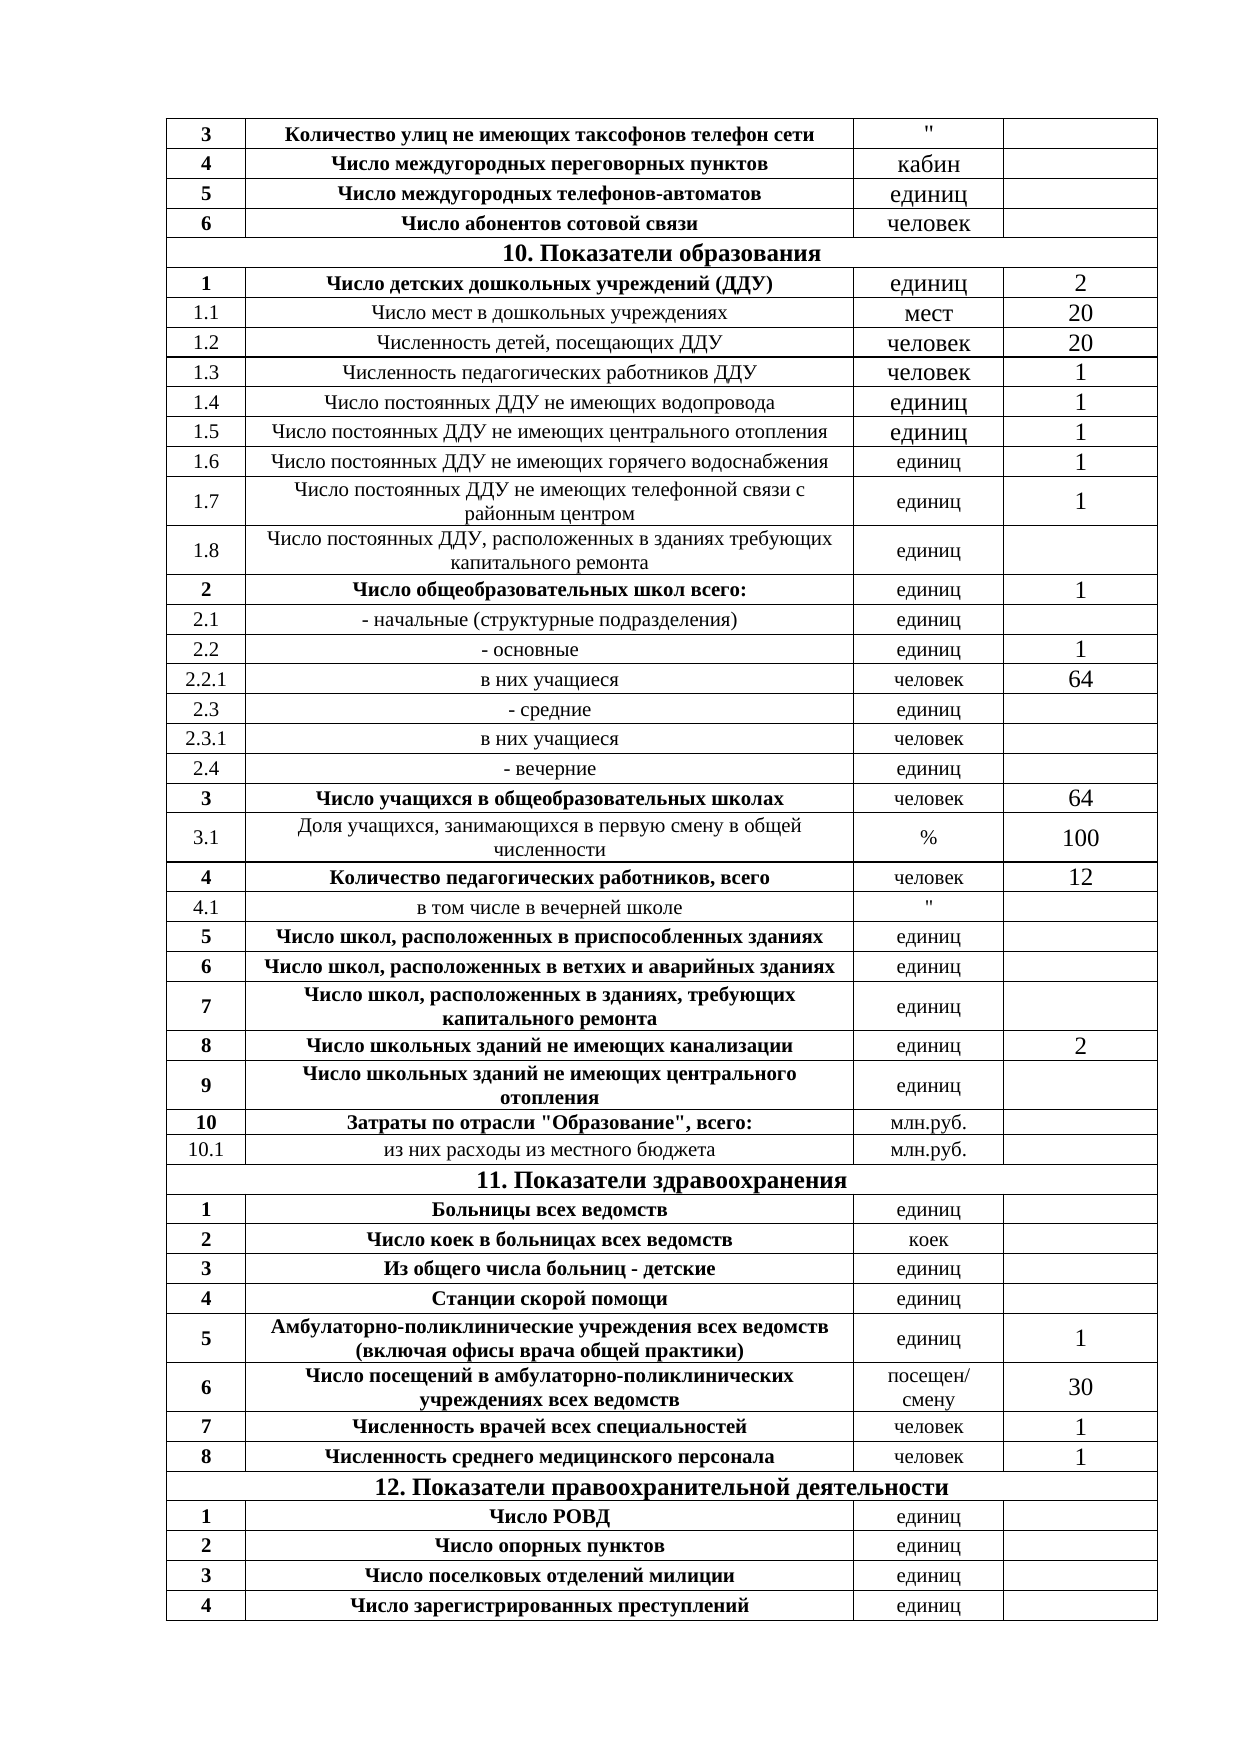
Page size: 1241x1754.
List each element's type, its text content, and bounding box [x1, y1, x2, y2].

table_cell 11. Показатели здравоохранения [167, 1165, 1157, 1193]
table_cell Число постоянных ДДУ не имеющих центрального отопления [246, 417, 853, 446]
table_cell 2 [167, 1224, 245, 1253]
table_cell Численность врачей всех специальностей [246, 1412, 853, 1441]
table_cell 2.2.1 [167, 664, 245, 693]
table_cell 4 [167, 1591, 245, 1619]
table_cell коек [854, 1224, 1003, 1253]
table_cell - основные [246, 635, 853, 663]
table_cell Число школ, расположенных в приспособленных зданиях [246, 922, 853, 951]
table_cell человек [854, 209, 1003, 237]
table_cell единиц [854, 605, 1003, 633]
table_cell единиц [854, 694, 1003, 723]
table_cell 2.3 [167, 694, 245, 723]
table_cell в них учащиеся [246, 724, 853, 753]
table_cell единиц [854, 1561, 1003, 1590]
table_cell единиц [854, 1591, 1003, 1619]
table_cell [1004, 922, 1157, 951]
table_cell 1 [1004, 417, 1157, 446]
table_cell [1004, 724, 1157, 753]
table_cell [1004, 754, 1157, 782]
table_cell 30 [1004, 1363, 1157, 1411]
table_cell единиц [854, 417, 1003, 446]
table_cell 2 [167, 575, 245, 604]
table_cell 1 [1004, 635, 1157, 663]
table_cell Число посещений в амбулаторно-поликлинических учреждениях всех ведомств [246, 1363, 853, 1411]
table_cell [1004, 1561, 1157, 1590]
table_cell 7 [167, 1412, 245, 1441]
table_cell единиц [854, 1061, 1003, 1109]
table_cell [1004, 1254, 1157, 1283]
table_cell 2 [167, 1531, 245, 1560]
table_cell 1 [167, 1195, 245, 1223]
table_cell 6 [167, 952, 245, 981]
table_cell 4 [167, 863, 245, 891]
table_cell единиц [854, 1501, 1003, 1530]
table_cell Число учащихся в общеобразовательных школах [246, 784, 853, 812]
table_cell [1004, 1591, 1157, 1619]
table_cell единиц [854, 1314, 1003, 1362]
table_cell млн.руб. [854, 1110, 1003, 1134]
table_cell Число общеобразовательных школ всего: [246, 575, 853, 604]
table_cell 1 [1004, 1314, 1157, 1362]
table_cell [1004, 892, 1157, 921]
table_cell 1 [1004, 358, 1157, 386]
table_cell Число абонентов сотовой связи [246, 209, 853, 237]
table_cell [1004, 694, 1157, 723]
table_cell Число коек в больницах всех ведомств [246, 1224, 853, 1253]
table_cell Число постоянных ДДУ, расположенных в зданиях требующих капитального ремонта [246, 526, 853, 574]
table_cell [1004, 605, 1157, 633]
table_cell 2.2 [167, 635, 245, 663]
table_cell единиц [854, 268, 1003, 297]
table_cell в них учащиеся [246, 664, 853, 693]
table_cell Затраты по отрасли "Образование", всего: [246, 1110, 853, 1134]
table_cell Число школьных зданий не имеющих канализации [246, 1031, 853, 1059]
table_cell единиц [854, 1284, 1003, 1313]
table_cell мест [854, 298, 1003, 327]
table_cell Численность среднего медицинского персонала [246, 1442, 853, 1471]
table_cell [1004, 1284, 1157, 1313]
table_cell 2.3.1 [167, 724, 245, 753]
table_cell 4.1 [167, 892, 245, 921]
table_cell 6 [167, 209, 245, 237]
table_cell единиц [854, 447, 1003, 476]
table_cell человек [854, 863, 1003, 891]
table_cell 1 [1004, 387, 1157, 416]
table_cell [1004, 982, 1157, 1030]
table_cell Число зарегистрированных преступлений [246, 1591, 853, 1619]
table_cell 1.4 [167, 387, 245, 416]
table_cell 5 [167, 922, 245, 951]
table_cell единиц [854, 526, 1003, 574]
table_cell 1.1 [167, 298, 245, 327]
table_cell единиц [854, 1031, 1003, 1059]
table_cell Количество улиц не имеющих таксофонов телефон сети [246, 119, 853, 148]
table_cell [1004, 1061, 1157, 1109]
table_cell единиц [854, 477, 1003, 525]
table_cell 5 [167, 179, 245, 207]
table_cell единиц [854, 982, 1003, 1030]
table_cell 1.5 [167, 417, 245, 446]
table_cell [1004, 1531, 1157, 1560]
table_cell - средние [246, 694, 853, 723]
table_cell Число детских дошкольных учреждений (ДДУ) [246, 268, 853, 297]
table_cell 1 [167, 1501, 245, 1530]
table_cell посещен/ смену [854, 1363, 1003, 1411]
table_cell Число междугородных телефонов-автоматов [246, 179, 853, 207]
table_cell единиц [854, 179, 1003, 207]
table_cell [1004, 179, 1157, 207]
table_cell человек [854, 664, 1003, 693]
table_cell Больницы всех ведомств [246, 1195, 853, 1223]
table_cell 100 [1004, 813, 1157, 861]
table_cell 1 [1004, 1412, 1157, 1441]
table_cell Число постоянных ДДУ не имеющих горячего водоснабжения [246, 447, 853, 476]
table_cell единиц [854, 1195, 1003, 1223]
table_cell 1 [167, 268, 245, 297]
table_cell 1.3 [167, 358, 245, 386]
table_cell единиц [854, 387, 1003, 416]
table_cell 8 [167, 1442, 245, 1471]
table_cell Численность педагогических работников ДДУ [246, 358, 853, 386]
table_cell [1004, 1135, 1157, 1164]
table_cell 7 [167, 982, 245, 1030]
table_cell 3 [167, 119, 245, 148]
table_cell в том числе в вечерней школе [246, 892, 853, 921]
table_cell 2.1 [167, 605, 245, 633]
table_cell " [854, 119, 1003, 148]
table_cell из них расходы из местного бюджета [246, 1135, 853, 1164]
table_cell 1.6 [167, 447, 245, 476]
table_cell единиц [854, 922, 1003, 951]
table_cell [1004, 1224, 1157, 1253]
table_cell Число постоянных ДДУ не имеющих телефонной связи с районным центром [246, 477, 853, 525]
table_cell человек [854, 1412, 1003, 1441]
table_cell 4 [167, 1284, 245, 1313]
table_cell Число школ, расположенных в зданиях, требующих капитального ремонта [246, 982, 853, 1030]
table_cell 1.2 [167, 328, 245, 356]
table_cell 64 [1004, 664, 1157, 693]
table_cell человек [854, 358, 1003, 386]
table_cell Численность детей, посещающих ДДУ [246, 328, 853, 356]
table_cell единиц [854, 1254, 1003, 1283]
table_cell Амбулаторно-поликлинические учреждения всех ведомств (включая офисы врача общей практики) [246, 1314, 853, 1362]
table_cell 64 [1004, 784, 1157, 812]
table_cell единиц [854, 952, 1003, 981]
table_cell 1 [1004, 575, 1157, 604]
table_cell Число опорных пунктов [246, 1531, 853, 1560]
table_cell 2 [1004, 268, 1157, 297]
table_cell 20 [1004, 328, 1157, 356]
table_cell 2.4 [167, 754, 245, 782]
table_cell 10 [167, 1110, 245, 1134]
table_cell - начальные (структурные подразделения) [246, 605, 853, 633]
table_cell единиц [854, 1531, 1003, 1560]
table_cell единиц [854, 635, 1003, 663]
table_cell 1 [1004, 1442, 1157, 1471]
table_cell " [854, 892, 1003, 921]
table_cell человек [854, 1442, 1003, 1471]
table_cell [1004, 119, 1157, 148]
table_cell млн.руб. [854, 1135, 1003, 1164]
table_cell Число междугородных переговорных пунктов [246, 149, 853, 178]
table_cell [1004, 149, 1157, 178]
table_cell 12. Показатели правоохранительной деятельности [167, 1472, 1157, 1500]
table_cell Число мест в дошкольных учреждениях [246, 298, 853, 327]
table_cell человек [854, 784, 1003, 812]
table_cell 10.1 [167, 1135, 245, 1164]
table_cell [1004, 1195, 1157, 1223]
table_cell 1 [1004, 477, 1157, 525]
table_cell кабин [854, 149, 1003, 178]
table_cell 6 [167, 1363, 245, 1411]
table_cell [1004, 209, 1157, 237]
table_cell Число поселковых отделений милиции [246, 1561, 853, 1590]
table_cell 3.1 [167, 813, 245, 861]
table_cell 4 [167, 149, 245, 178]
table_cell 1 [1004, 447, 1157, 476]
table_cell % [854, 813, 1003, 861]
table_cell единиц [854, 575, 1003, 604]
table_cell Количество педагогических работников, всего [246, 863, 853, 891]
table_cell [1004, 952, 1157, 981]
table_cell 3 [167, 1254, 245, 1283]
table_cell Доля учащихся, занимающихся в первую смену в общей численности [246, 813, 853, 861]
table_cell Из общего числа больниц - детские [246, 1254, 853, 1283]
table_cell Станции скорой помощи [246, 1284, 853, 1313]
table_cell 1.8 [167, 526, 245, 574]
table_cell человек [854, 724, 1003, 753]
table_cell 5 [167, 1314, 245, 1362]
table_cell [1004, 1501, 1157, 1530]
table_cell 8 [167, 1031, 245, 1059]
table_cell Число школ, расположенных в ветхих и аварийных зданиях [246, 952, 853, 981]
table_cell 12 [1004, 863, 1157, 891]
table_cell Число постоянных ДДУ не имеющих водопровода [246, 387, 853, 416]
table_cell Число РОВД [246, 1501, 853, 1530]
table_cell 2 [1004, 1031, 1157, 1059]
table_cell Число школьных зданий не имеющих центрального отопления [246, 1061, 853, 1109]
table_cell [1004, 1110, 1157, 1134]
table_cell [1004, 526, 1157, 574]
table_cell человек [854, 328, 1003, 356]
table_cell 10. Показатели образования [167, 238, 1157, 267]
table_cell 9 [167, 1061, 245, 1109]
table_cell единиц [854, 754, 1003, 782]
table_cell 3 [167, 1561, 245, 1590]
table_cell 1.7 [167, 477, 245, 525]
table_cell 3 [167, 784, 245, 812]
table_cell - вечерние [246, 754, 853, 782]
table_cell 20 [1004, 298, 1157, 327]
